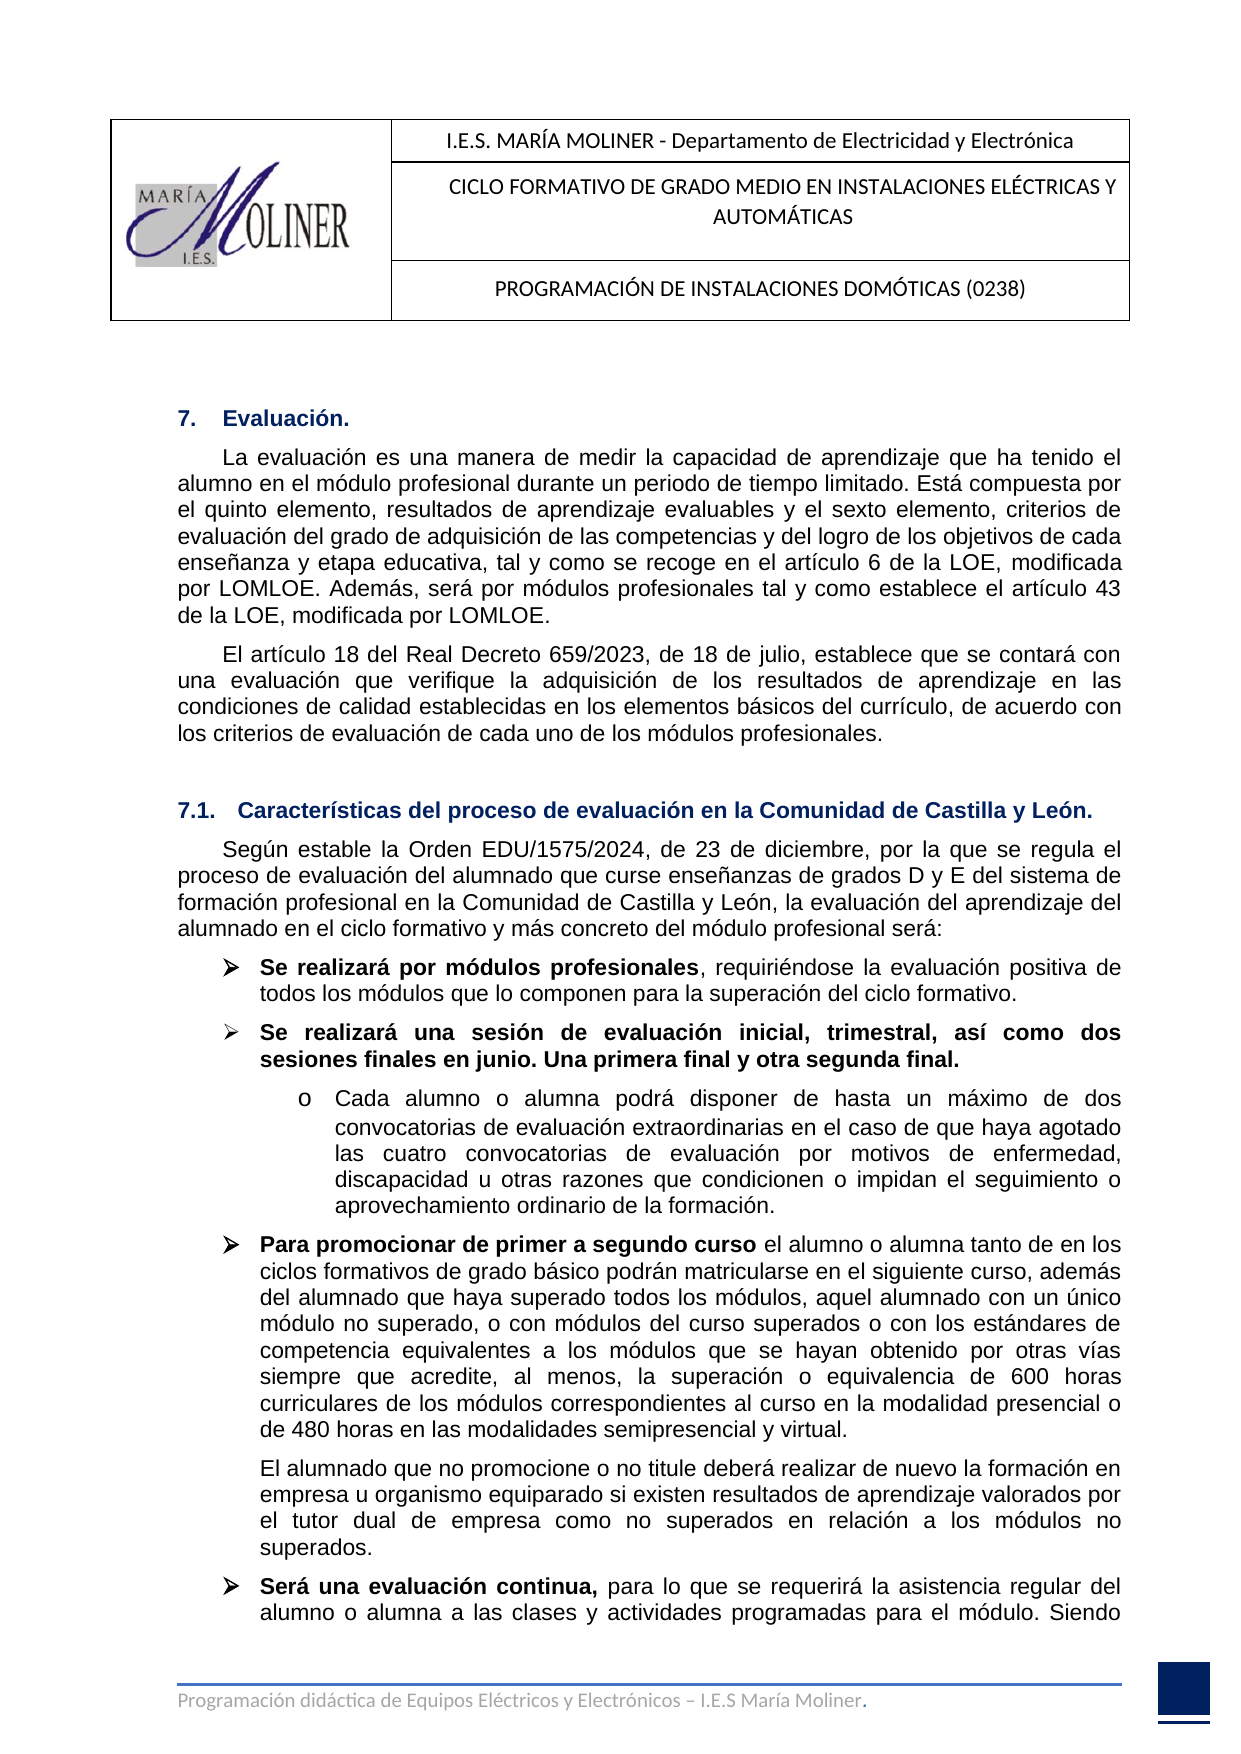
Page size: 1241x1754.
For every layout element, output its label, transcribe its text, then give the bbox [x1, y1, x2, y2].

list Se realizará por módulos profesionales, requiriéndose la evaluación positiva de todos los módulos que lo componen para la superación del ciclo formativo. [222, 954, 1122, 1007]
picture [121, 155, 353, 281]
list Para promocionar de primer a segundo curso el alumno o alumna tanto de en los ciclos formativos de grado básico podrán matricularse en el siguiente curso, además del alumnado que haya superado todos los módulos, aquel alumnado con un único módulo no superado, o con módulos del curso superados o con los estándares de competencia equivalentes a los módulos que se hayan obtenido por otras vías siempre que acredite, al menos, la superación o equivalencia de 600 horas curriculares de los módulos correspondientes al curso en la modalidad presencial o de 480 horas en las modalidades semipresencial y virtual. [222, 1231, 1122, 1442]
text La evaluación es una manera de medir la capacidad de aprendizaje que ha tenido el alumno en el módulo profesional durante un periodo de tiempo limitado. Está compuesta por el quinto elemento, resultados de aprendizaje evaluables y el sexto elemento, criterios de evaluación del grado de adquisición de las competencias y del logro de los objetivos de cada enseñanza y etapa educativa, tal y como se recoge en el artículo 6 de la LOE, modificada por LOMLOE. Además, será por módulos profesionales tal y como establece el artículo 43 de la LOE, modificada por LOMLOE. [177, 443, 1122, 628]
list Se realizará una sesión de evaluación inicial, trimestral, así como dos sesiones finales en junio. Una primera final y otra segunda final. [222, 1019, 1122, 1072]
text El alumnado que no promocione o no titule deberá realizar de nuevo la formación en empresa u organismo equiparado si existen resultados de aprendizaje valorados por el tutor dual de empresa como no superados en relación a los módulos no superados. [259, 1455, 1122, 1560]
text Según estable la Orden EDU/1575/2024, de 23 de diciembre, por la que se regula el proceso de evaluación del alumnado que curse enseñanzas de grados D y E del sistema de formación profesional en la Comunidad de Castilla y León, la evaluación del aprendizaje del alumnado en el ciclo formativo y más concreto del módulo profesional será: [177, 836, 1122, 942]
list Cada alumno o alumna podrá disponer de hasta un máximo de dos convocatorias de evaluación extraordinarias en el caso de que haya agotado las cuatro convocatorias de evaluación por motivos de enfermedad, discapacidad u otras razones que condicionen o impidan el seguimiento o aprovechamiento ordinario de la formación. [297, 1084, 1122, 1219]
subtitle Evaluación. [177, 405, 1122, 431]
subtitle Características del proceso de evaluación en la Comunidad de Castilla y León. [177, 797, 1122, 824]
text El artículo 18 del Real Decreto 659/2023, de 18 de julio, establece que se contará con una evaluación que verifique la adquisición de los resultados de aprendizaje en las condiciones de calidad establecidas en los elementos básicos del currículo, de acuerdo con los criterios de evaluación de cada uno de los módulos profesionales. [177, 641, 1122, 746]
